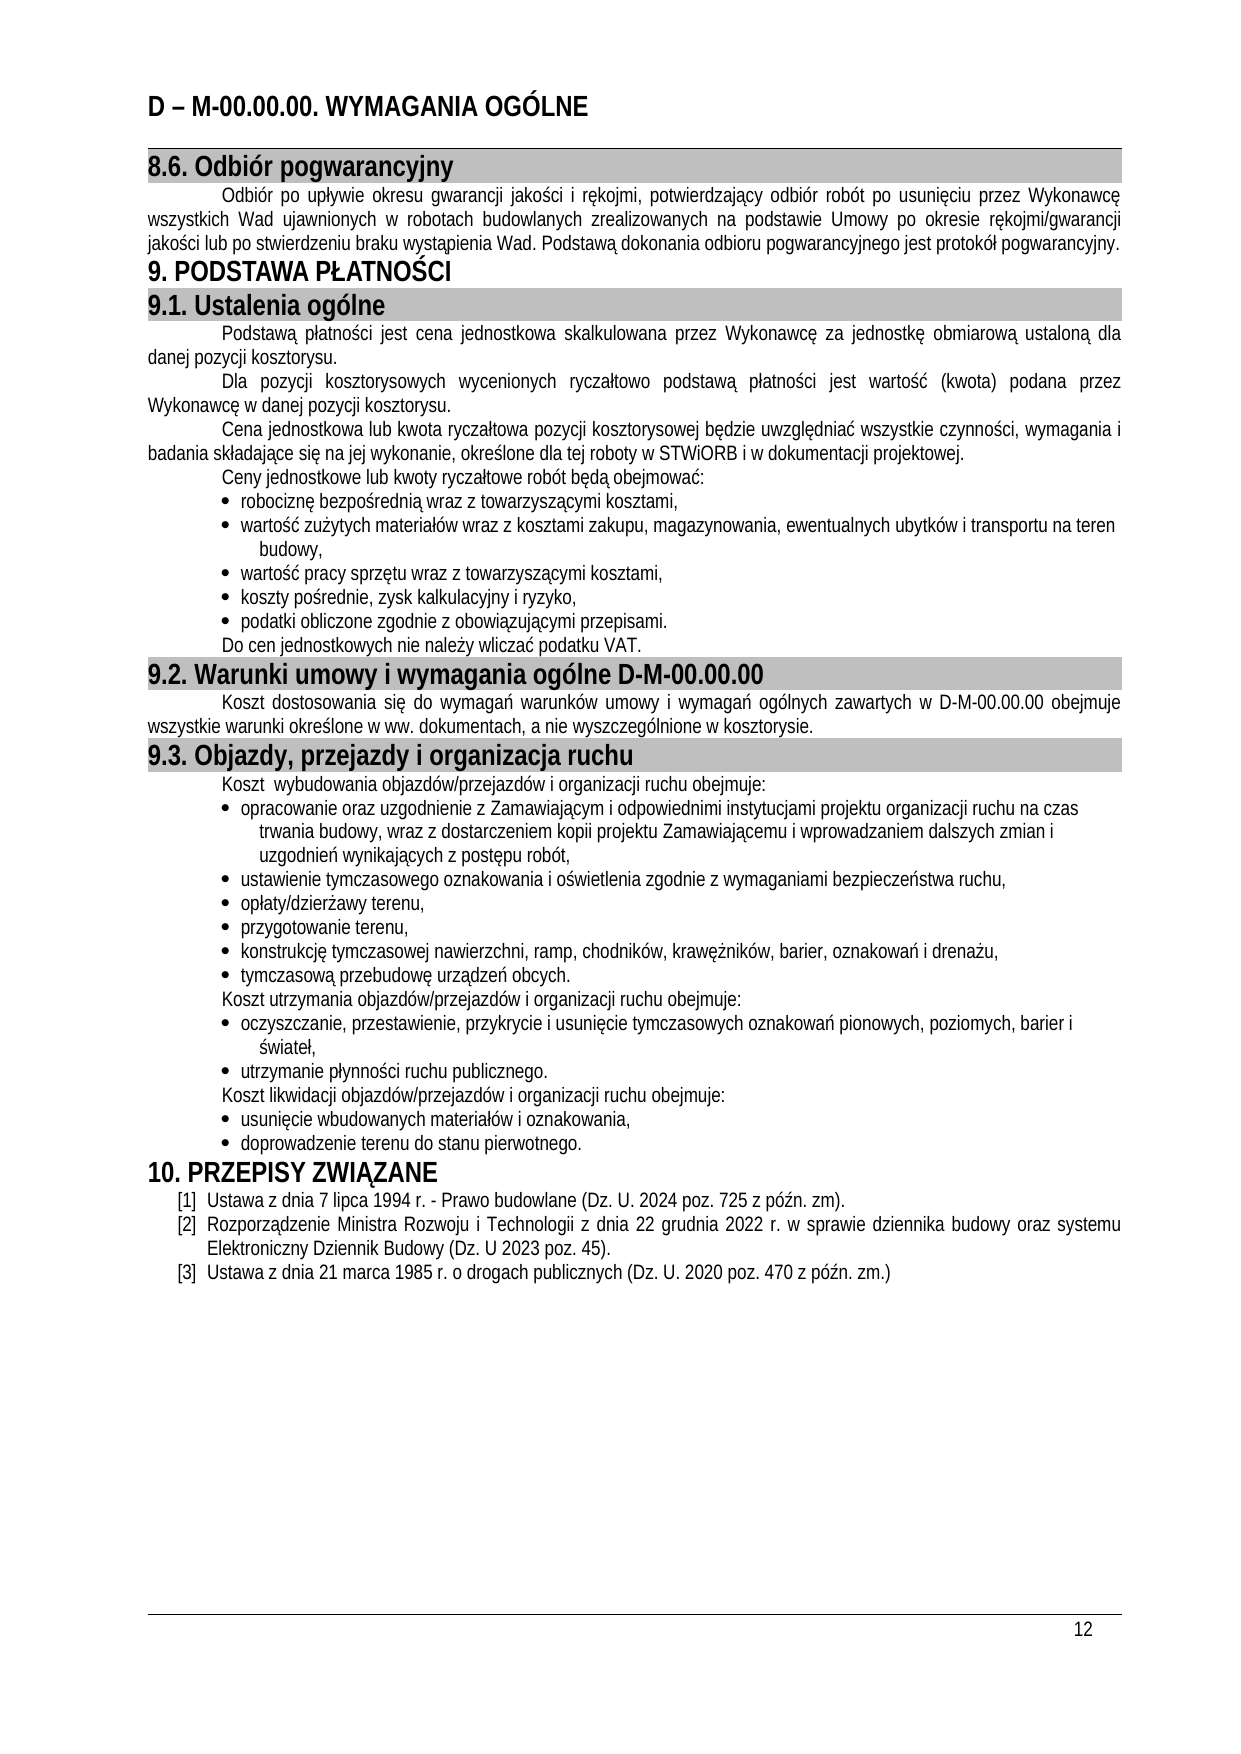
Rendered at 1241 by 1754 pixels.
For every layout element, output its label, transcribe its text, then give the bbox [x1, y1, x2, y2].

text Koszt dostosowania się do wymagań warunków umowy i wymagań ogólnych zawartych w D-M-00.00.00 obejmuje wszystkie warunki określone w ww. dokumentach, a nie wyszczególnione w kosztorysie. [148, 690, 1122, 738]
subtitle opracowanie oraz uzgodnienie z Zamawiającym i odpowiednimi instytucjami projektu organizacji ruchu na czas trwania budowy, wraz z dostarczeniem kopii projektu Zamawiającemu i wprowadzaniem dalszych zmian i uzgodnień wynikających z postępu robót, [222, 796, 1122, 867]
text Cena jednostkowa lub kwota ryczałtowa pozycji kosztorysowej będzie uwzględniać wszystkie czynności, wymagania i badania składające się na jej wykonanie, określone dla tej roboty w STWiORB i w dokumentacji projektowej. [148, 417, 1122, 465]
subtitle 9.3. Objazdy, przejazdy i organizacja ruchu [148, 738, 1122, 772]
subtitle wartość zużytych materiałów wraz z kosztami zakupu, magazynowania, ewentualnych ubytków i transportu na teren budowy, [222, 513, 1122, 561]
subtitle oczyszczanie, przestawienie, przykrycie i usunięcie tymczasowych oznakowań pionowych, poziomych, barier i świateł, [222, 1011, 1122, 1059]
text Dla pozycji kosztorysowych wycenionych ryczałtowo podstawą płatności jest wartość (kwota) podana przez Wykonawcę w danej pozycji kosztorysu. [148, 369, 1122, 417]
list Ustawa z dnia 7 lipca 1994 r. - Prawo budowlane (Dz. U. 2024 poz. 725 z późn. zm). [177, 1188, 1122, 1212]
subtitle wartość pracy sprzętu wraz z towarzyszącymi kosztami, [222, 561, 1122, 585]
subtitle koszty pośrednie, zysk kalkulacyjny i ryzyko, [222, 585, 1122, 609]
subtitle konstrukcję tymczasowej nawierzchni, ramp, chodników, krawężników, barier, oznakowań i drenażu, [222, 939, 1122, 963]
subtitle usunięcie wbudowanych materiałów i oznakowania, [222, 1107, 1122, 1131]
subtitle utrzymanie płynności ruchu publicznego. [222, 1059, 1122, 1083]
subtitle podatki obliczone zgodnie z obowiązującymi przepisami. [222, 609, 1122, 633]
subtitle ustawienie tymczasowego oznakowania i oświetlenia zgodnie z wymaganiami bezpieczeństwa ruchu, [222, 867, 1122, 891]
text Koszt likwidacji objazdów/przejazdów i organizacji ruchu obejmuje: [148, 1083, 1122, 1107]
subtitle robociznę bezpośrednią wraz z towarzyszącymi kosztami, [222, 489, 1122, 513]
list Rozporządzenie Ministra Rozwoju i Technologii z dnia 22 grudnia 2022 r. w sprawie dziennika budowy oraz systemu Elektroniczny Dziennik Budowy (Dz. U 2023 poz. 45). [177, 1212, 1122, 1260]
subtitle 9. podstawa płatności [148, 254, 1122, 288]
text Ceny jednostkowe lub kwoty ryczałtowe robót będą obejmować: [148, 465, 1122, 489]
subtitle tymczasową przebudowę urządzeń obcych. [222, 963, 1122, 987]
subtitle 8.6. Odbiór pogwarancyjny [148, 149, 1122, 183]
subtitle doprowadzenie terenu do stanu pierwotnego. [222, 1131, 1122, 1155]
subtitle 9.2. Warunki umowy i wymagania ogólne D-M-00.00.00 [148, 657, 1122, 690]
subtitle 9.1. Ustalenia ogólne [148, 288, 1122, 321]
text Koszt utrzymania objazdów/przejazdów i organizacji ruchu obejmuje: [148, 987, 1122, 1011]
text Koszt wybudowania objazdów/przejazdów i organizacji ruchu obejmuje: [148, 772, 1122, 796]
subtitle przygotowanie terenu, [222, 915, 1122, 939]
text Odbiór po upływie okresu gwarancji jakości i rękojmi, potwierdzający odbiór robót po usunięciu przez Wykonawcę wszystkich Wad ujawnionych w robotach budowlanych zrealizowanych na podstawie Umowy po okresie rękojmi/gwarancji jakości lub po stwierdzeniu braku wystąpienia Wad. Podstawą dokonania odbioru pogwarancyjnego jest protokół pogwarancyjny. [148, 183, 1122, 254]
subtitle 10. przepisy związane [148, 1155, 1122, 1188]
subtitle opłaty/dzierżawy terenu, [222, 891, 1122, 915]
text Podstawą płatności jest cena jednostkowa skalkulowana przez Wykonawcę za jednostkę obmiarową ustaloną dla danej pozycji kosztorysu. [148, 321, 1122, 369]
text Do cen jednostkowych nie należy wliczać podatku VAT. [148, 633, 1122, 657]
list Ustawa z dnia 21 marca 1985 r. o drogach publicznych (Dz. U. 2020 poz. 470 z późn. zm.) [177, 1260, 1122, 1284]
